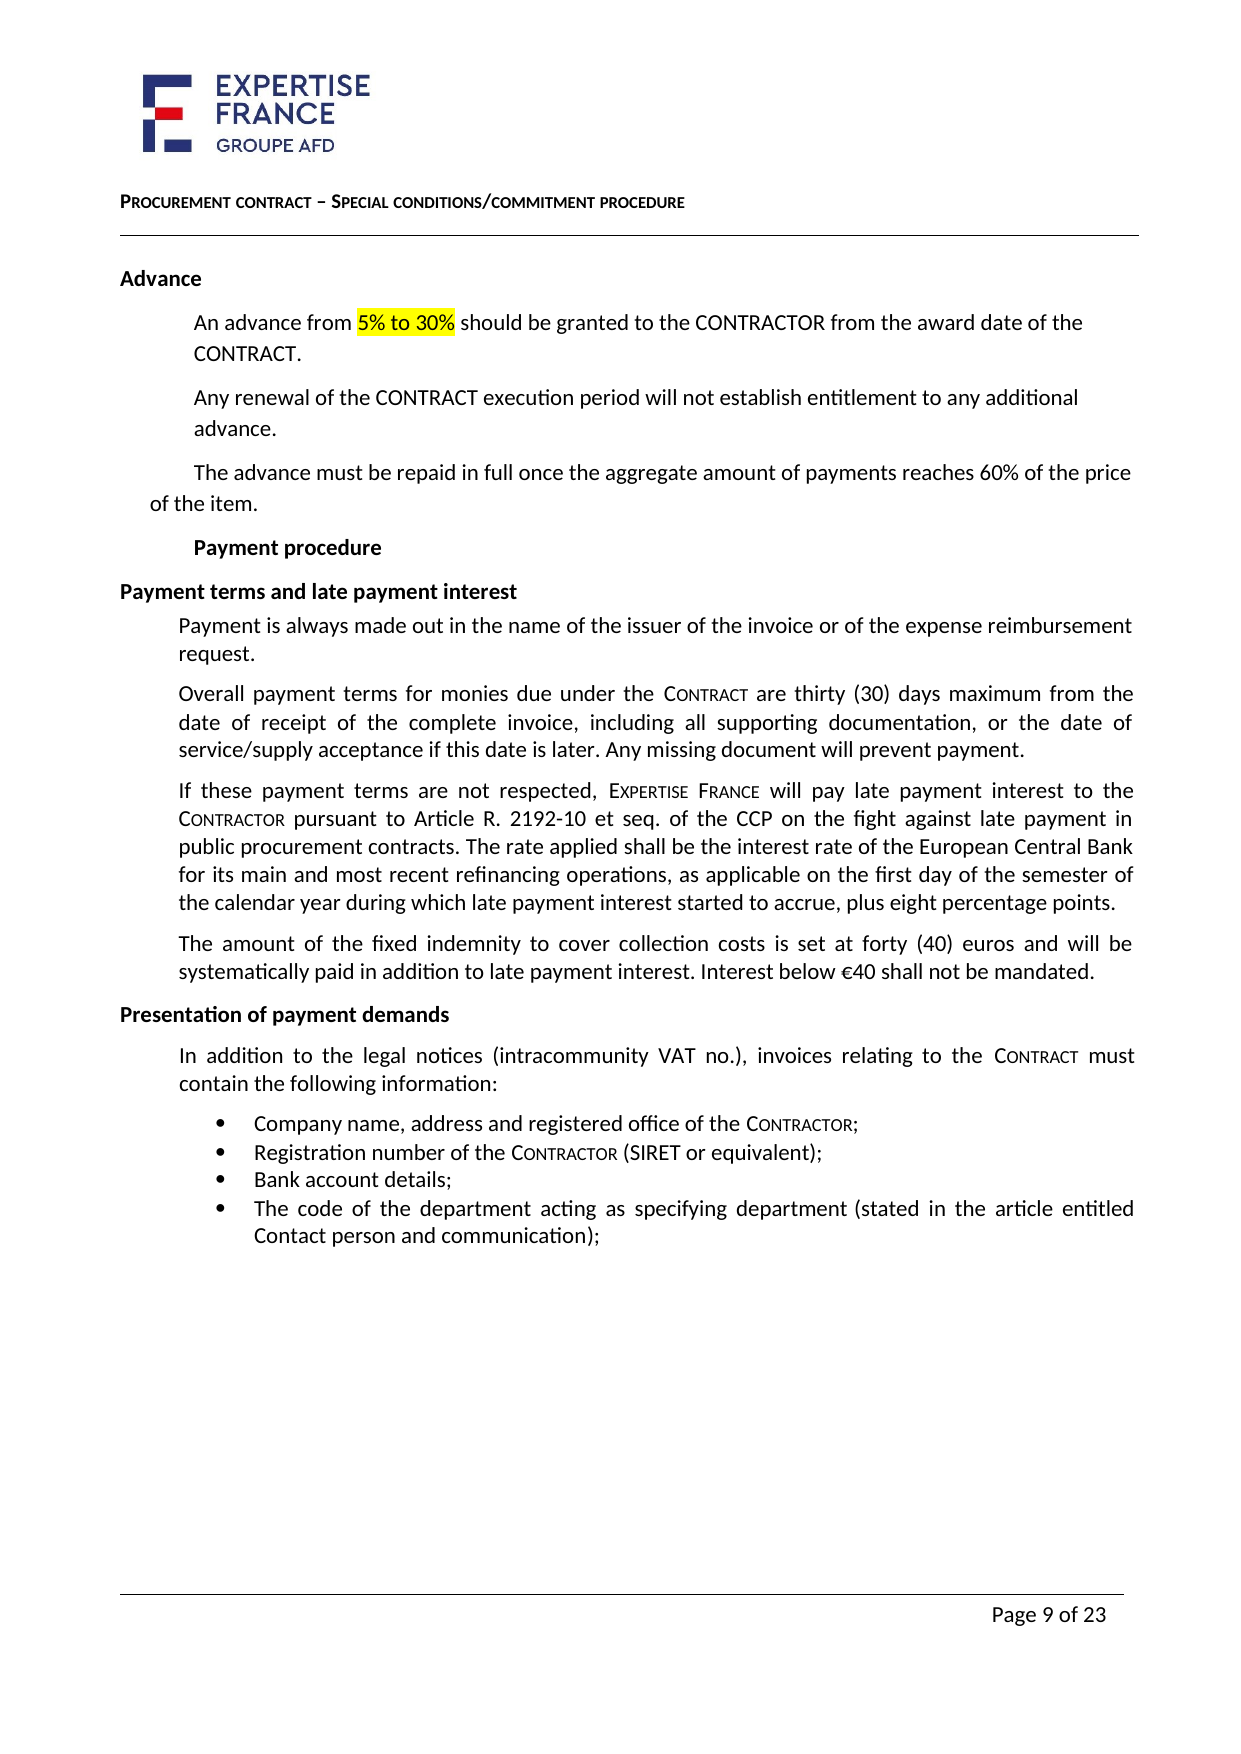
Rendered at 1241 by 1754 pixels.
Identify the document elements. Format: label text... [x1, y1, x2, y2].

list The code of the department acting as specifying department (stated in the article entitled Contact person and communication); [216, 1194, 1135, 1250]
picture [120, 41, 397, 183]
list If these payment terms are not respected, Expertise France will pay late payment interest to the Contractor pursuant to Article R. 2192-10 et seq. of the CCP on the fight against late payment in public procurement contracts. The rate applied shall be the interest rate of the European Central Bank for its main and most recent refinancing operations, as applicable on the first day of the semester of the calendar year during which late payment interest started to accrue, plus eight percentage points. [178, 776, 1135, 916]
list Payment is always made out in the name of the issuer of the invoice or of the expense reimbursement request. [178, 611, 1135, 667]
subtitle Any renewal of the CONTRACT execution period will not establish entitlement to any additional advance. [194, 380, 1135, 442]
list Overall payment terms for monies due under the Contract are thirty (30) days maximum from the date of receipt of the complete invoice, including all supporting documentation, or the date of service/supply acceptance if this date is later. Any missing document will prevent payment. [178, 679, 1135, 764]
subtitle Payment terms and late payment interest [120, 573, 1135, 605]
list Registration number of the Contractor (SIRET or equivalent); [216, 1138, 1135, 1166]
list In addition to the legal notices (intracommunity VAT no.), invoices relating to the Contract must contain the following information: [179, 1041, 1135, 1097]
subtitle The advance must be repaid in full once the aggregate amount of payments reaches 60% of the price of the item. [149, 455, 1135, 517]
subtitle Advance [120, 261, 1135, 292]
list The amount of the fixed indemnity to cover collection costs is set at forty (40) euros and will be systematically paid in addition to late payment interest. Interest below €40 shall not be mandated. [178, 929, 1135, 985]
list Bank account details; [216, 1166, 1135, 1194]
subtitle An advance from 5% to 30% should be granted to the CONTRACTOR from the award date of the CONTRACT. [194, 305, 1135, 367]
subtitle Payment procedure [149, 530, 1135, 561]
list Company name, address and registered office of the Contractor; [216, 1109, 1135, 1138]
subtitle Presentation of payment demands [120, 997, 1135, 1028]
